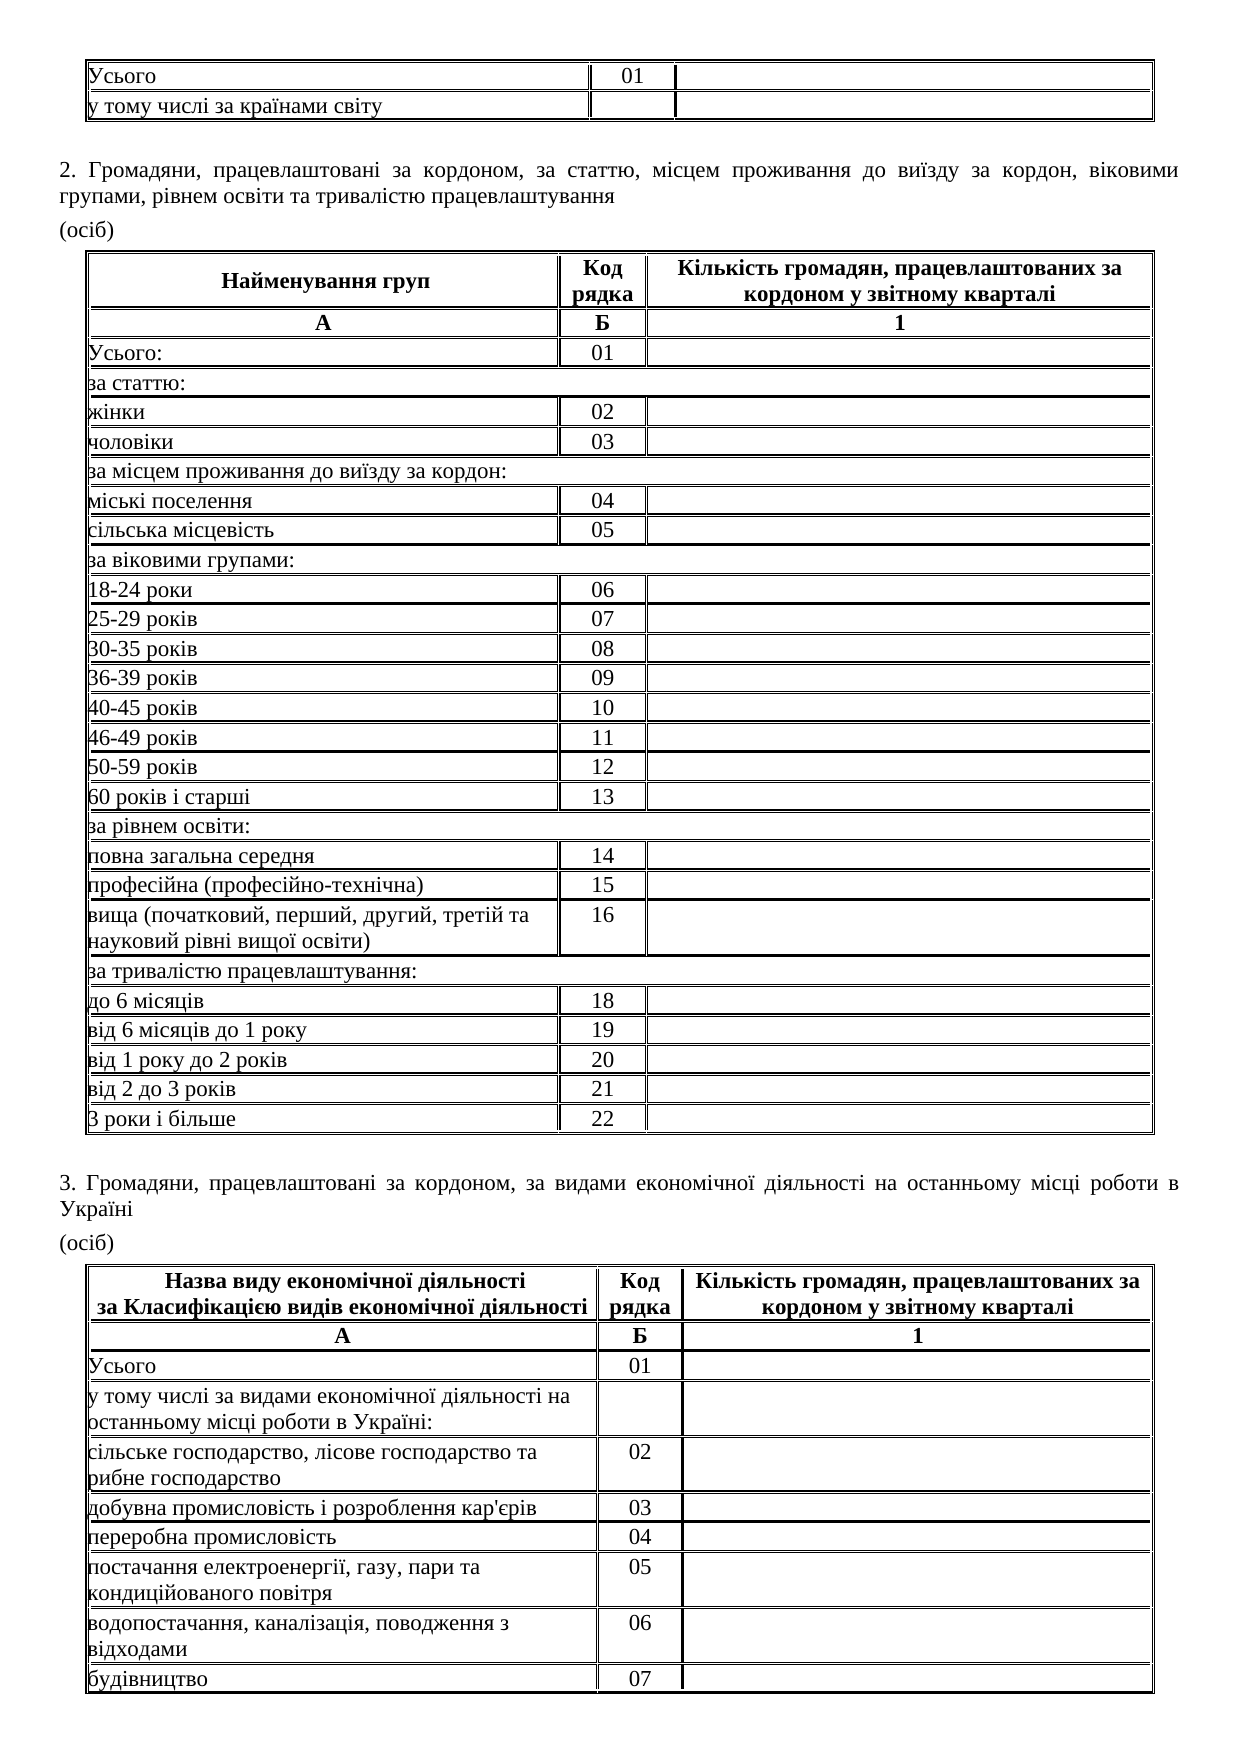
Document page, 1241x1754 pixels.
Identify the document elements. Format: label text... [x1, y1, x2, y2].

table_cell чоловіки [89, 425, 557, 454]
table_cell Усього [89, 1349, 596, 1378]
table_cell 06 [599, 1609, 681, 1661]
table_cell 03 [561, 428, 645, 454]
table_cell 10 [561, 694, 645, 720]
table_cell [648, 984, 1152, 1013]
table_cell [646, 632, 1153, 661]
table_cell 08 [561, 635, 645, 661]
table_cell 46-49 років [89, 720, 557, 750]
table_cell 07 [561, 605, 645, 632]
table_cell повна загальна середня [87, 839, 559, 868]
table_cell 03 [599, 1494, 681, 1520]
table_cell Усього [89, 61, 590, 89]
table_cell [675, 89, 1153, 118]
table_cell водопостачання, каналізація, поводження з відходами [87, 1606, 597, 1661]
table_cell 01 [590, 61, 675, 89]
table_cell 60 років і старші [89, 780, 557, 809]
table_cell сільське господарство, лісове господарство та рибне господарство [89, 1435, 596, 1490]
table_cell 18 [561, 987, 645, 1013]
table_cell від 6 місяців до 1 року [89, 1013, 557, 1043]
table_cell 22 [559, 1105, 646, 1131]
table_cell 14 [561, 842, 645, 868]
table_header Найменування груп [89, 252, 559, 306]
table_cell [675, 63, 1152, 89]
table_cell [684, 1520, 1152, 1549]
table_cell 02 [599, 1438, 681, 1490]
table_cell [646, 691, 1153, 720]
table_cell [684, 1490, 1152, 1520]
table_cell 05 [599, 1553, 681, 1606]
table_cell 40-45 років [87, 691, 559, 720]
table_cell [684, 1550, 1152, 1606]
table_cell 16 [561, 901, 645, 954]
table_cell професійна (професійно-технічна) [89, 868, 557, 898]
table_cell [646, 336, 1153, 365]
table_cell 50-59 років [89, 750, 557, 779]
table_cell [648, 720, 1152, 750]
table_header Кількість громадян, працевлаштованих за кордоном у звітному кварталі [682, 1267, 1152, 1319]
table_cell [682, 1661, 1152, 1691]
table_cell [648, 513, 1152, 543]
table_cell 01 [561, 339, 645, 365]
table_cell [684, 1435, 1152, 1490]
table_cell переробна промисловість [89, 1520, 596, 1549]
table_cell сільська місцевість [89, 513, 557, 543]
table_header Код рядка [598, 1267, 682, 1319]
table_cell 11 [561, 724, 645, 750]
table_cell [682, 1606, 1153, 1661]
table_cell 04 [561, 487, 645, 513]
table_cell [648, 868, 1152, 898]
table_cell [648, 1013, 1152, 1043]
table_cell 1 [684, 1319, 1152, 1349]
table_cell [648, 1072, 1152, 1102]
table_cell 01 [599, 1352, 681, 1378]
table_cell [648, 661, 1152, 691]
table_cell [648, 395, 1152, 424]
table_cell 36-39 років [89, 661, 557, 691]
table_cell жінки [89, 395, 557, 424]
table_cell 15 [561, 872, 645, 898]
table_cell [684, 1349, 1152, 1378]
table_cell [684, 1379, 1152, 1434]
text (осіб) [59, 1229, 1181, 1256]
table_cell 13 [561, 783, 645, 809]
table_cell 1 [648, 306, 1152, 336]
table_header Назва виду економічної діяльності за Класифікацією видів економічної діяльності [89, 1267, 597, 1319]
table_cell у тому числі за країнами світу [87, 89, 590, 118]
table_cell у тому числі за видами економічної діяльності на останньому місці роботи в Україні: [89, 1379, 596, 1434]
text 3. Громадяни, працевлаштовані за кордоном, за видами економічної діяльності на останньому місці роботи в Україні [59, 1169, 1181, 1221]
table_cell [648, 898, 1153, 954]
table_cell [648, 573, 1152, 602]
table_cell за статтю: [89, 365, 1152, 395]
table_cell [648, 425, 1152, 454]
table_cell 25-29 років [89, 602, 557, 632]
table_cell А [89, 306, 557, 336]
table_cell [646, 1102, 1153, 1131]
table_header Кількість громадян, працевлаштованих за кордоном у звітному кварталі [646, 254, 1152, 306]
table_cell 3 роки і більше [87, 1102, 559, 1131]
table_cell 04 [599, 1523, 681, 1549]
table_cell [646, 484, 1153, 513]
table_cell за тривалістю працевлаштування: [89, 954, 1152, 983]
table_cell від 2 до 3 років [89, 1072, 557, 1102]
table_cell 09 [561, 665, 645, 691]
table_cell Б [561, 310, 645, 336]
text 2. Громадяни, працевлаштовані за кордоном, за статтю, місцем проживання до виїзду за кордон, віковими групами, рівнем освіти та тривалістю працевлаштування [59, 156, 1181, 208]
table_cell від 1 року до 2 років [87, 1043, 559, 1072]
table_cell будівництво [89, 1661, 597, 1691]
table_cell 12 [561, 753, 645, 779]
table_cell А [89, 1319, 596, 1349]
table_cell за рівнем освіти: [89, 809, 1152, 839]
table_cell [646, 839, 1153, 868]
table_cell 05 [561, 517, 645, 543]
table_cell [646, 1043, 1153, 1072]
table_cell [648, 750, 1152, 779]
table_cell добувна промисловість і розроблення кар'єрів [89, 1490, 596, 1520]
table_cell 30-35 років [87, 632, 559, 661]
table_cell [599, 1382, 681, 1434]
table_cell міські поселення [87, 484, 559, 513]
table_cell 07 [598, 1665, 682, 1691]
table_cell Б [599, 1323, 681, 1349]
table_cell Усього: [87, 336, 559, 365]
table_cell 21 [561, 1076, 645, 1102]
table_cell за місцем проживання до виїзду за кордон: [89, 454, 1152, 484]
table_cell 20 [561, 1046, 645, 1072]
table_cell 02 [561, 398, 645, 424]
table_cell 18-24 роки [89, 573, 557, 602]
text (осіб) [59, 216, 1181, 242]
table_cell вища (початковий, перший, другий, третій та науковий рівні вищої освіти) [87, 898, 557, 954]
table_cell постачання електроенергії, газу, пари та кондиційованого повітря [89, 1550, 596, 1606]
table_cell 19 [561, 1017, 645, 1043]
table_header Код рядка [559, 254, 646, 306]
table_cell 06 [561, 576, 645, 602]
table_cell до 6 місяців [89, 984, 557, 1013]
table_cell [590, 92, 675, 118]
table_cell [648, 780, 1152, 809]
table_cell [648, 602, 1152, 632]
table_cell за віковими групами: [87, 543, 1153, 572]
